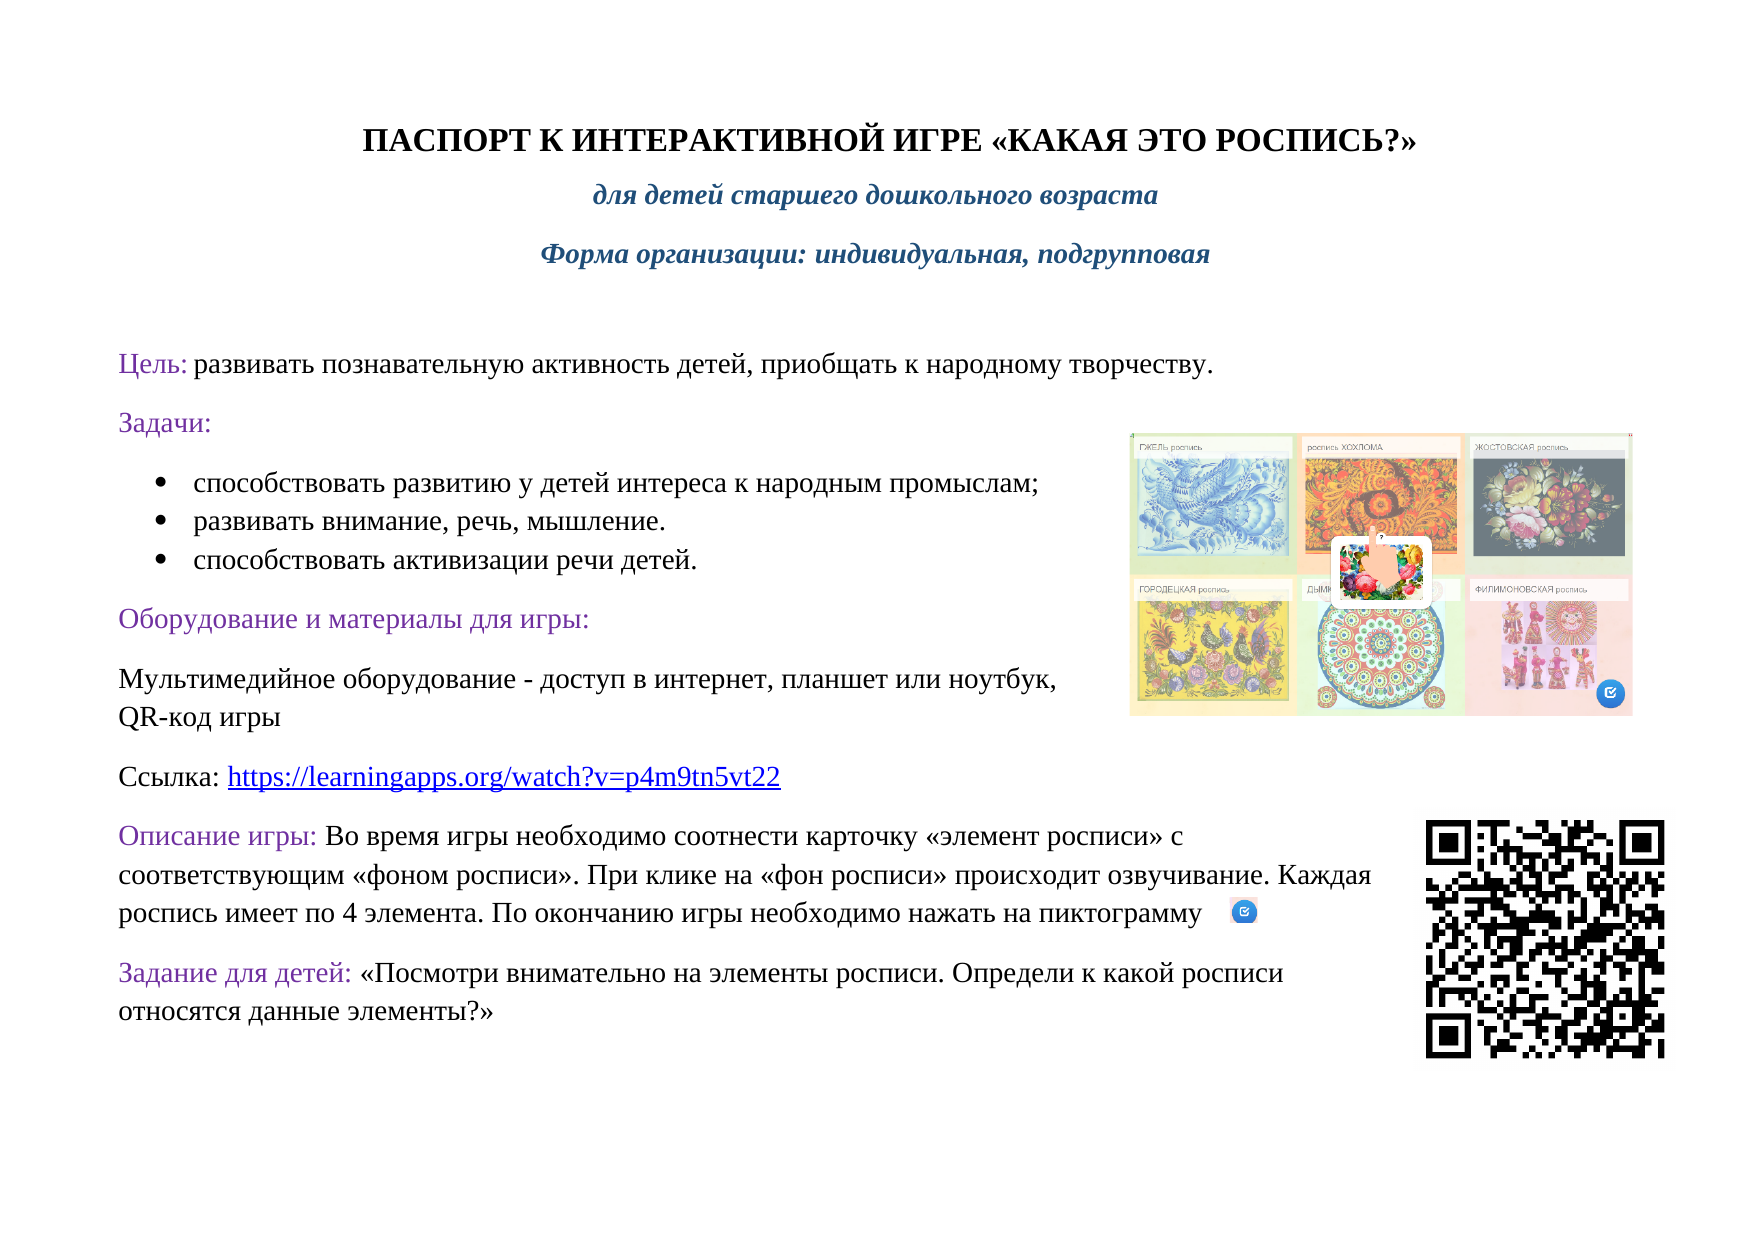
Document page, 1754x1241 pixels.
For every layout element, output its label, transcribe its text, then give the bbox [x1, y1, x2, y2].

list способствовать развитию у детей интереса к народным промыслам; [156, 465, 1129, 498]
text Описание игры: Во время игры необходимо соотнести карточку «элемент росписи» с соответствующим «фоном росписи». При клике на «фон росписи» происходит озвучивание. Каждая роспись имеет по 4 элемента. По окончанию игры необходимо нажать на пиктограмму [118, 818, 1413, 929]
list способствовать активизации речи детей. [156, 542, 1129, 576]
text Ссылка: https://learningapps.org/watch?v=p4m9tn5vt22 [118, 759, 1636, 792]
text Задачи: [118, 406, 1636, 439]
picture [1129, 433, 1633, 716]
list развивать внимание, речь, мышление. [156, 503, 1129, 537]
text Форма организации: индивидуальная, подгрупповая [118, 237, 1636, 270]
picture [1413, 807, 1677, 1071]
text Оборудование и материалы для игры: [118, 602, 1129, 635]
text Задание для детей: «Посмотри внимательно на элементы росписи. Определи к какой росписи относятся данные элементы?» [118, 955, 1413, 1027]
text Мультимедийное оборудование - доступ в интернет, планшет или ноутбук, QR-код игры [118, 661, 1636, 733]
text для детей старшего дошкольного возраста [118, 177, 1636, 211]
text Цель: развивать познавательную активность детей, приобщать к народному творчеству. [118, 346, 1636, 380]
